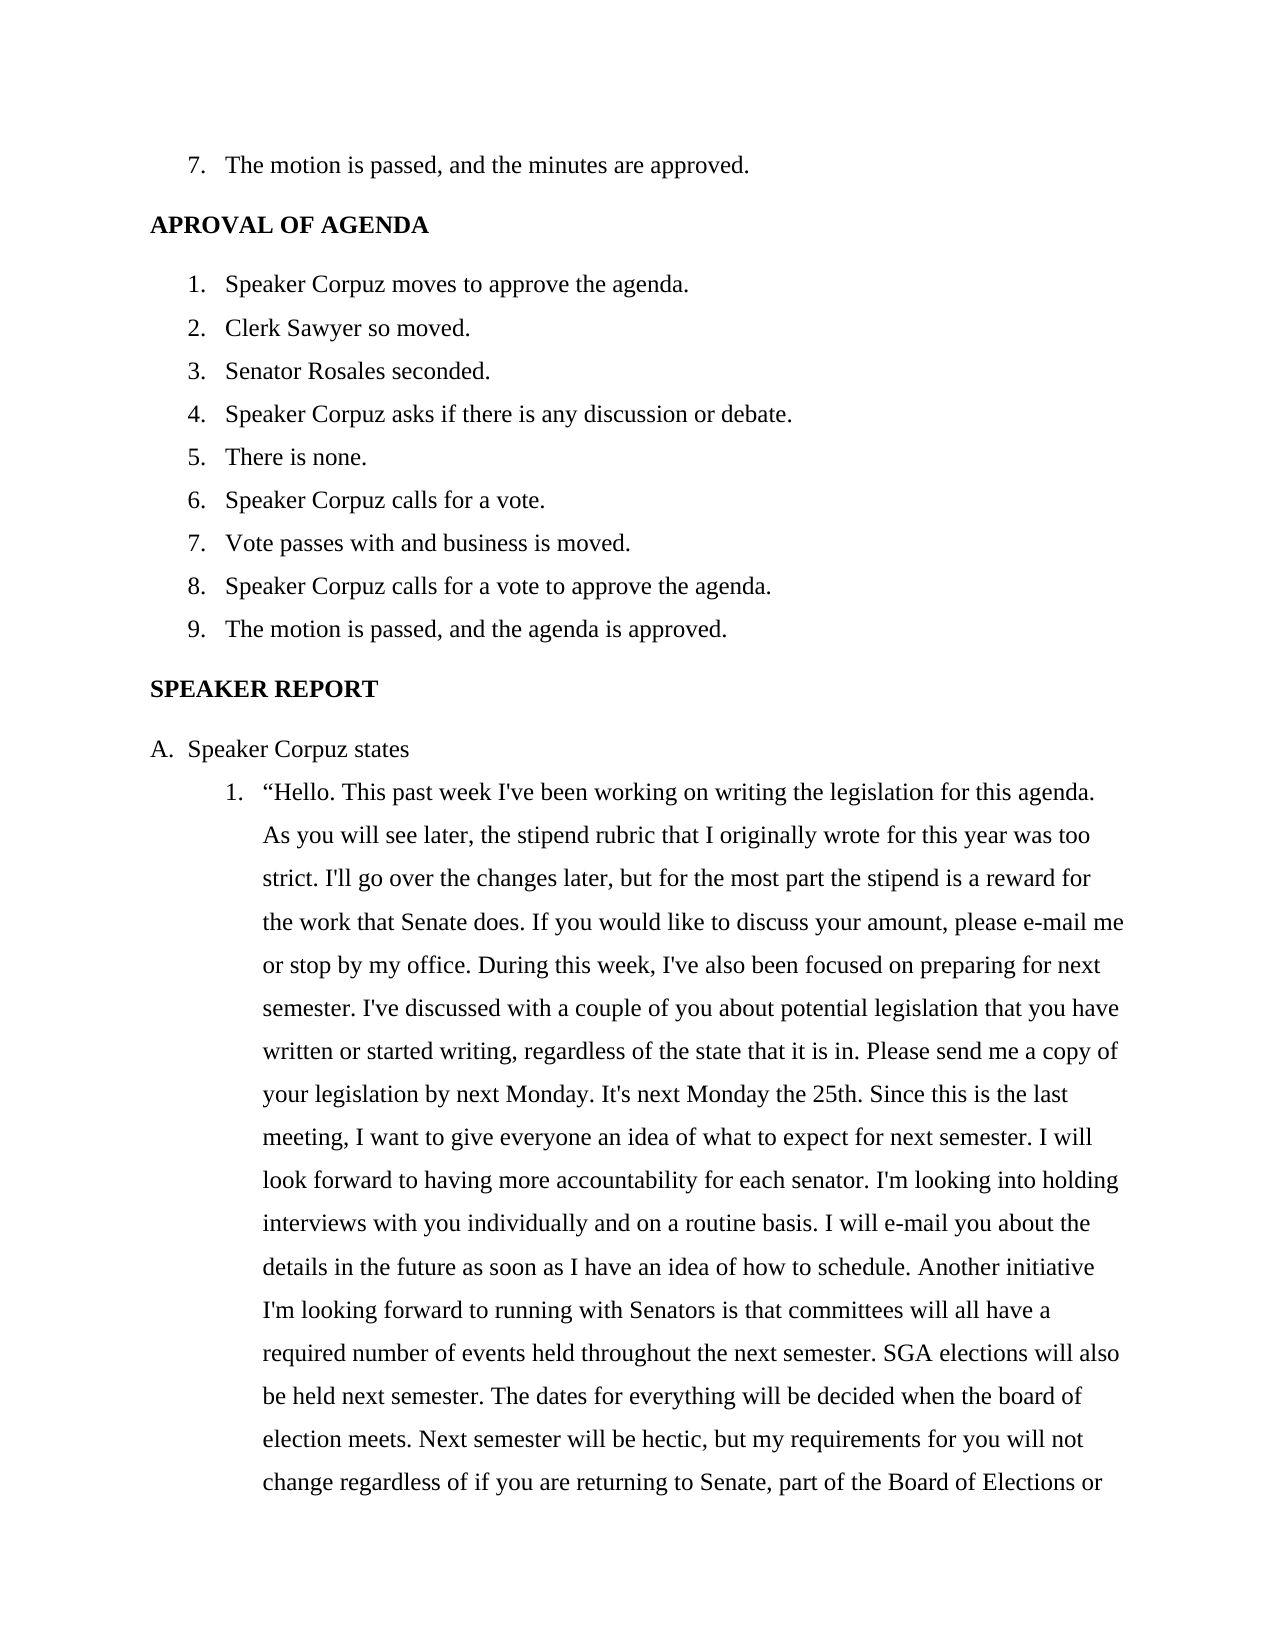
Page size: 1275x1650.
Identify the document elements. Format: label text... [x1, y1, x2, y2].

list Speaker Corpuz calls for a vote. [187, 485, 1125, 514]
list Speaker Corpuz calls for a vote to approve the agenda. [187, 571, 1125, 600]
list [225, 777, 1125, 1496]
text APROVAL OF AGENDA [150, 210, 1125, 238]
list Speaker Corpuz asks if there is any discussion or debate. [187, 399, 1125, 428]
list Clerk Sawyer so moved. [187, 313, 1125, 341]
list Vote passes with and business is moved. [187, 528, 1125, 557]
list Speaker Corpuz moves to approve the agenda. [187, 269, 1125, 298]
list The motion is passed, and the agenda is approved. [187, 614, 1125, 643]
text SPEAKER REPORT [150, 674, 1125, 703]
list Senator Rosales seconded. [187, 356, 1125, 384]
list There is none. [187, 442, 1125, 471]
list Speaker Corpuz states [150, 734, 1125, 763]
list The motion is passed, and the minutes are approved. [187, 150, 1125, 179]
